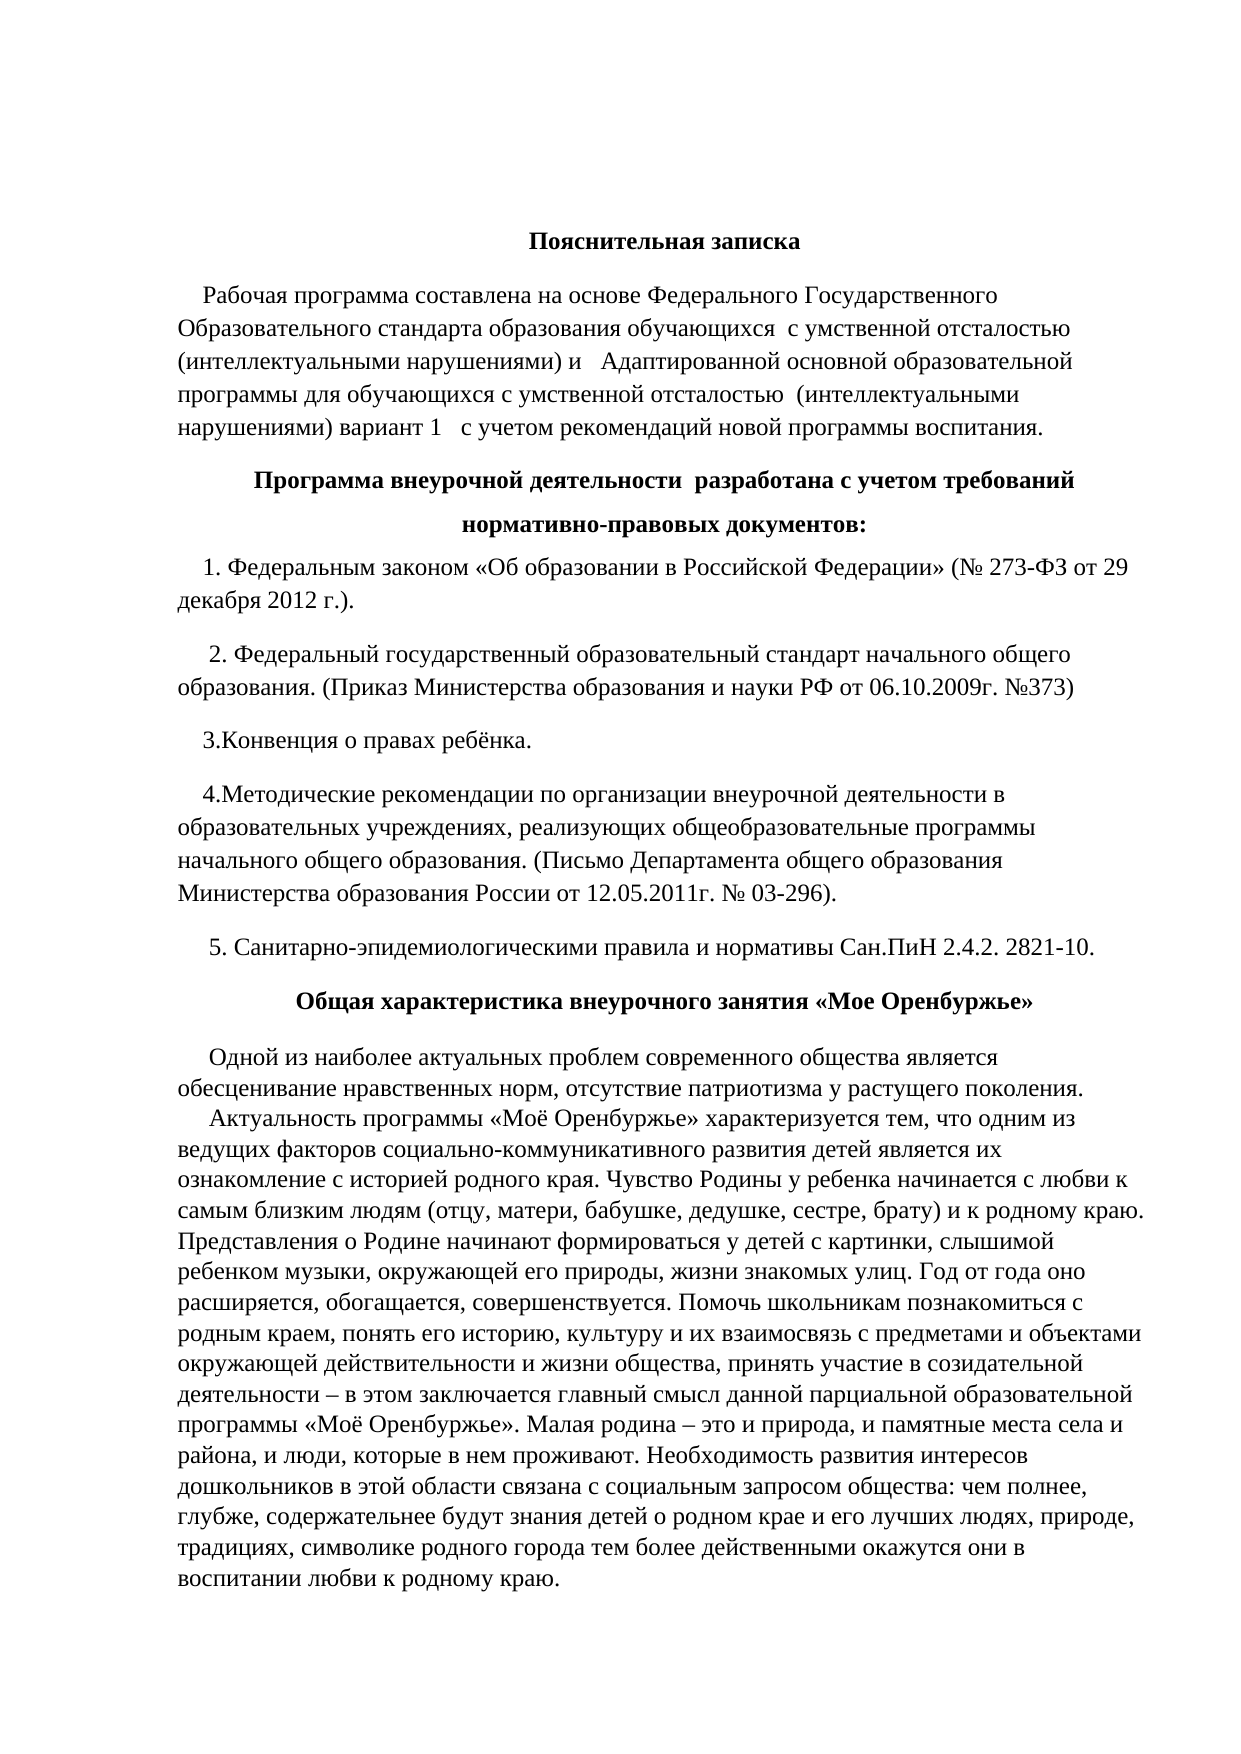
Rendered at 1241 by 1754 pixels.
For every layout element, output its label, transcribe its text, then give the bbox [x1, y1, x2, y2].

text нормативно-правовых документов: [177, 509, 1152, 537]
text Рабочая программа составлена на основе Федерального Государственного Образовательного стандарта образования обучающихся с умственной отсталостью (интеллектуальными нарушениями) и Адаптированной основной образовательной программы для обучающихся с умственной отсталостью (интеллектуальными нарушениями) вариант 1 с учетом рекомендаций новой программы воспитания. [177, 280, 1152, 441]
text 2. Федеральный государственный образовательный стандарт начального общего образования. (Приказ Министерства образования и науки РФ от 06.10.2009г. №373) [177, 639, 1152, 701]
text Программа внеурочной деятельности разработана с учетом требований [177, 466, 1152, 494]
text Общая характеристика внеурочного занятия «Мое Оренбуржье» [177, 986, 1152, 1015]
text Пояснительная записка [177, 226, 1152, 254]
text Одной из наиболее актуальных проблем современного общества является обесценивание нравственных норм, отсутствие патриотизма у растущего поколения. [177, 1040, 1152, 1101]
text 4.Методические рекомендации по организации внеурочной деятельности в образовательных учреждениях, реализующих общеобразовательные программы начального общего образования. (Письмо Департамента общего образования Министерства образования России от 12.05.2011г. № 03-296). [177, 779, 1152, 907]
text 5. Санитарно-эпидемиологическими правила и нормативы Сан.ПиН 2.4.2. 2821-10. [177, 932, 1152, 961]
text 1. Федеральным законом «Об образовании в Российской Федерации» (№ 273-ФЗ от 29 декабря 2012 г.). [177, 552, 1152, 614]
text Актуальность программы «Моё Оренбуржье» характеризуется тем, что одним из ведущих факторов социально-коммуникативного развития детей является их ознакомление с историей родного края. Чувство Родины у ребенка начинается с любви к самым близким людям (отцу, матери, бабушке, дедушке, сестре, брату) и к родному краю. Представления о Родине начинают формироваться у детей с картинки, слышимой ребенком музыки, окружающей его природы, жизни знакомых улиц. Год от года оно расширяется, обогащается, совершенствуется. Помочь школьникам познакомиться с родным краем, понять его историю, культуру и их взаимосвязь с предметами и объектами окружающей действительности и жизни общества, принять участие в созидательной деятельности – в этом заключается главный смысл данной парциальной образовательной программы «Моё Оренбуржье». Малая родина – это и природа, и памятные места села и района, и люди, которые в нем проживают. Необходимость развития интересов дошкольников в этой области связана с социальным запросом общества: чем полнее, глубже, содержательнее будут знания детей о родном крае и его лучших людях, природе, традициях, символике родного города тем более действенными окажутся они в воспитании любви к родному краю. [177, 1101, 1152, 1591]
text 3.Конвенция о правах ребёнка. [177, 726, 1152, 754]
